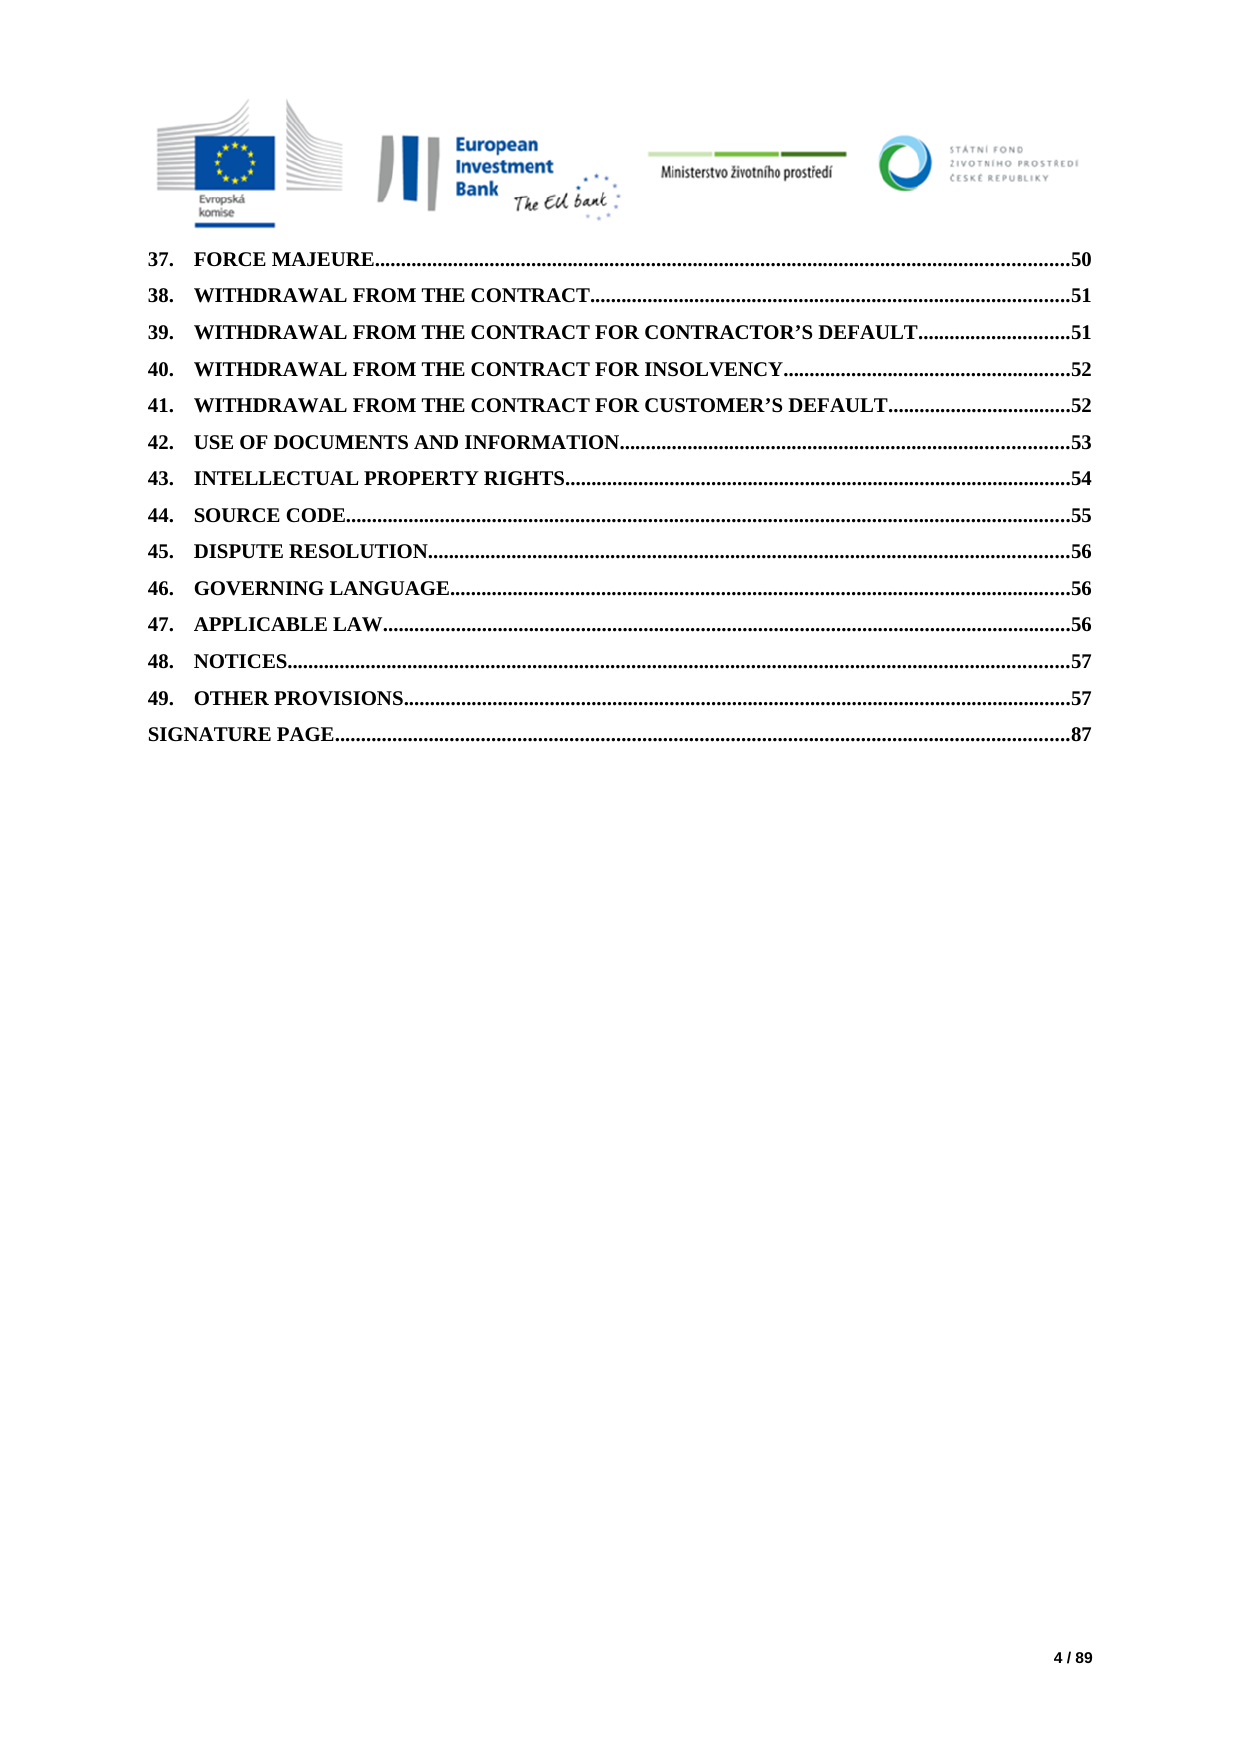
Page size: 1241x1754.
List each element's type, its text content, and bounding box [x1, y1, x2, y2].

text 47. APPLICABLE LAW 56 [148, 612, 1092, 636]
text 38. WITHDRAWAL FROM THE CONTRACT 51 [148, 283, 1092, 307]
text 48. NOTICES 57 [148, 649, 1092, 673]
picture [147, 87, 1093, 235]
text SIGNATURE PAGE 87 [148, 722, 1092, 746]
text 42. USE OF DOCUMENTS AND INFORMATION 53 [148, 429, 1092, 454]
text 39. WITHDRAWAL FROM THE CONTRACT FOR CONTRACTOR’S DEFAULT 51 [148, 320, 1092, 344]
text 41. WITHDRAWAL FROM THE CONTRACT FOR CUSTOMER’S DEFAULT 52 [148, 393, 1092, 417]
text 44. SOURCE CODE 55 [148, 503, 1092, 527]
text 37. FORCE MAJEURE 50 [148, 247, 1092, 271]
text 40. WITHDRAWAL FROM THE CONTRACT FOR INSOLVENCY 52 [148, 356, 1092, 381]
text 43. INTELLECTUAL PROPERTY RIGHTS 54 [148, 466, 1092, 490]
text 45. DISPUTE RESOLUTION 56 [148, 539, 1092, 563]
text 46. GOVERNING LANGUAGE 56 [148, 576, 1092, 600]
text 49. OTHER PROVISIONS 57 [148, 686, 1092, 709]
